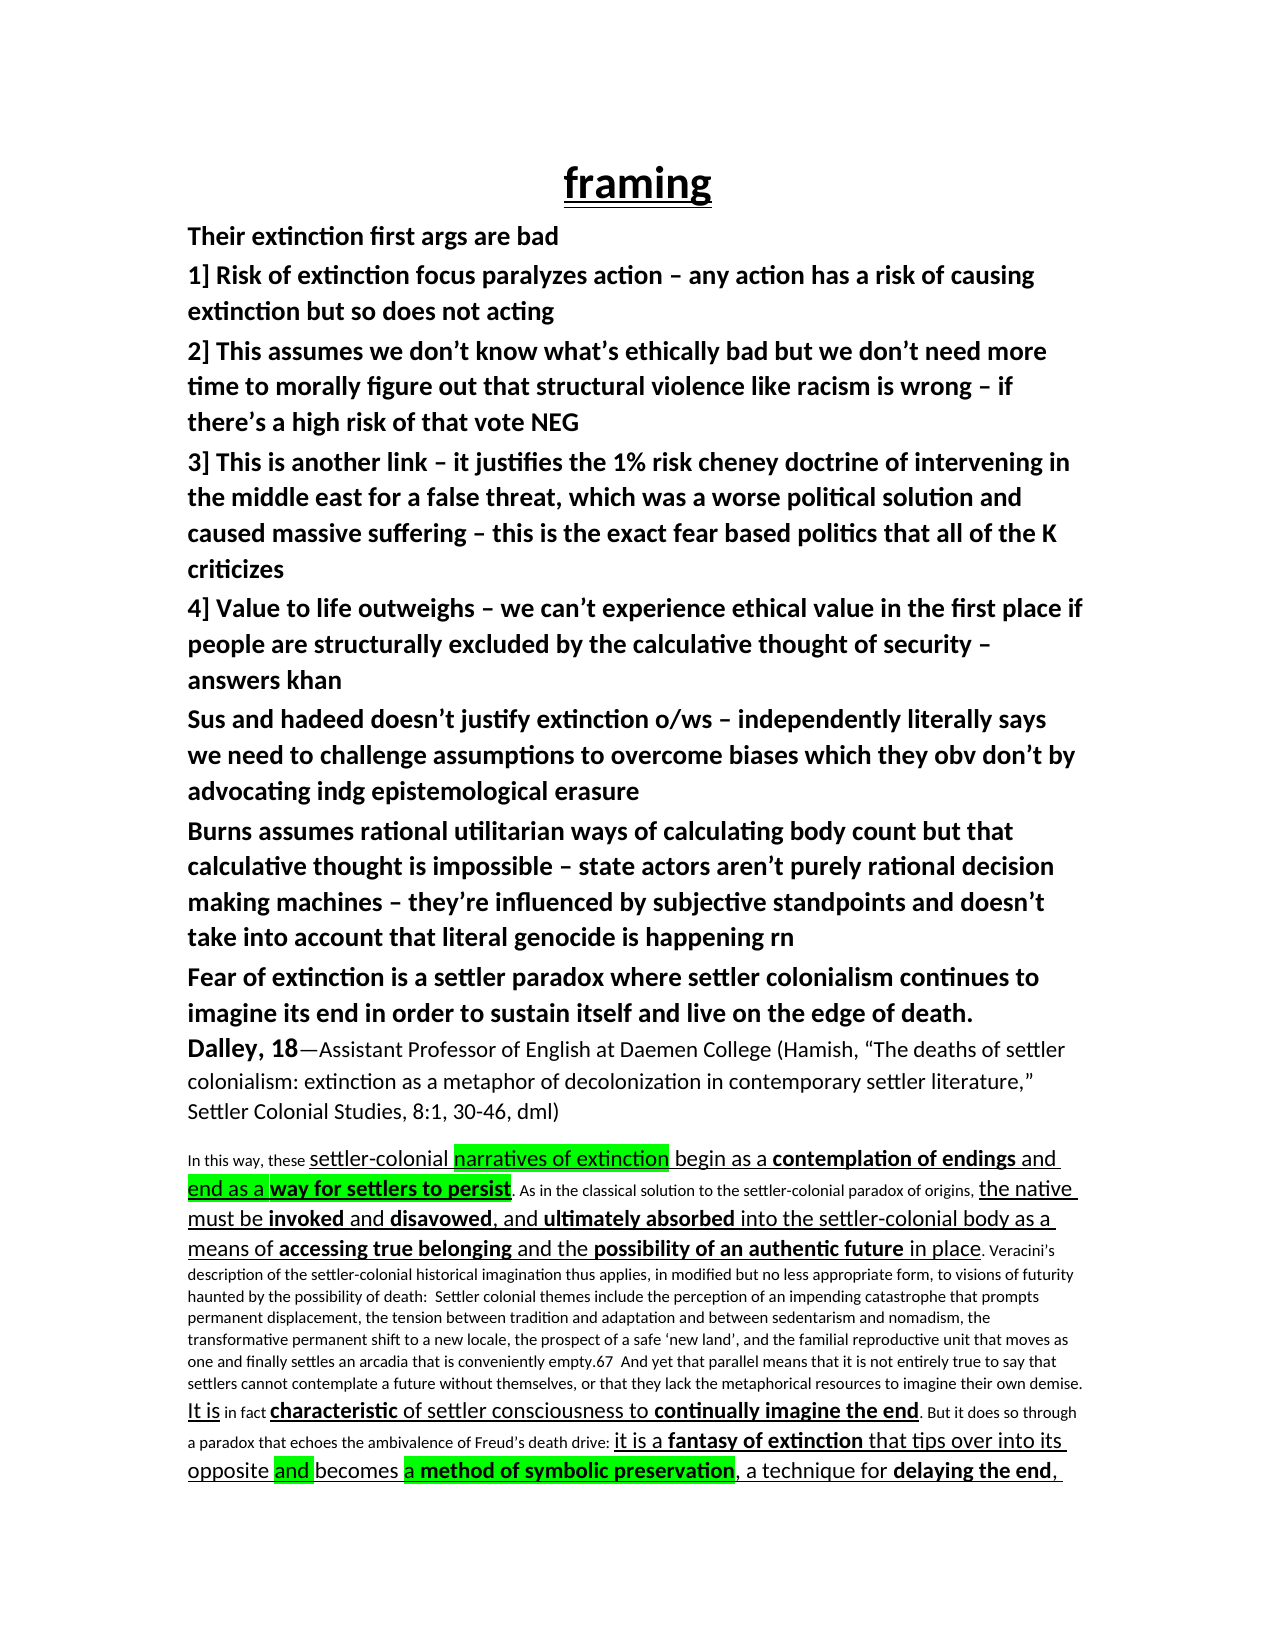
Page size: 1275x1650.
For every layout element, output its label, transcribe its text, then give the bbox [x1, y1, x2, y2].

subtitle 1] Risk of extinction focus paralyzes action – any action has a risk of causing extinction but so does not acting [187, 258, 1087, 327]
subtitle 4] Value to life outweighs – we can’t experience ethical value in the first place if people are structurally excluded by the calculative thought of security – answers khan [187, 592, 1087, 696]
subtitle Burns assumes rational utilitarian ways of calculating body count but that calculative thought is impossible – state actors aren’t purely rational decision making machines – they’re influenced by subjective standpoints and doesn’t take into account that literal genocide is happening rn [187, 814, 1087, 953]
subtitle 2] This assumes we don’t know what’s ethically bad but we don’t need more time to morally figure out that structural violence like racism is wrong – if there’s a high risk of that vote NEG [187, 334, 1087, 438]
subtitle Sus and hadeed doesn’t justify extinction o/ws – independently literally says we need to challenge assumptions to overcome biases which they obv don’t by advocating indg epistemological erasure [187, 703, 1087, 807]
text Dalley, 18—Assistant Professor of English at Daemen College (Hamish, “The deaths of settler colonialism: extinction as a metaphor of decolonization in contemporary settler literature,” Settler Colonial Studies, 8:1, 30-46, dml) [187, 1032, 1087, 1125]
subtitle 3] This is another link – it justifies the 1% risk cheney doctrine of intervening in the middle east for a false threat, which was a worse political solution and caused massive suffering – this is the exact fear based politics that all of the K criticizes [187, 445, 1087, 585]
subtitle Fear of extinction is a settler paradox where settler colonialism continues to imagine its end in order to sustain itself and live on the edge of death. [187, 960, 1087, 1029]
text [187, 1144, 1087, 1484]
subtitle framing [187, 154, 1087, 210]
subtitle Their extinction first args are bad [187, 219, 1087, 252]
